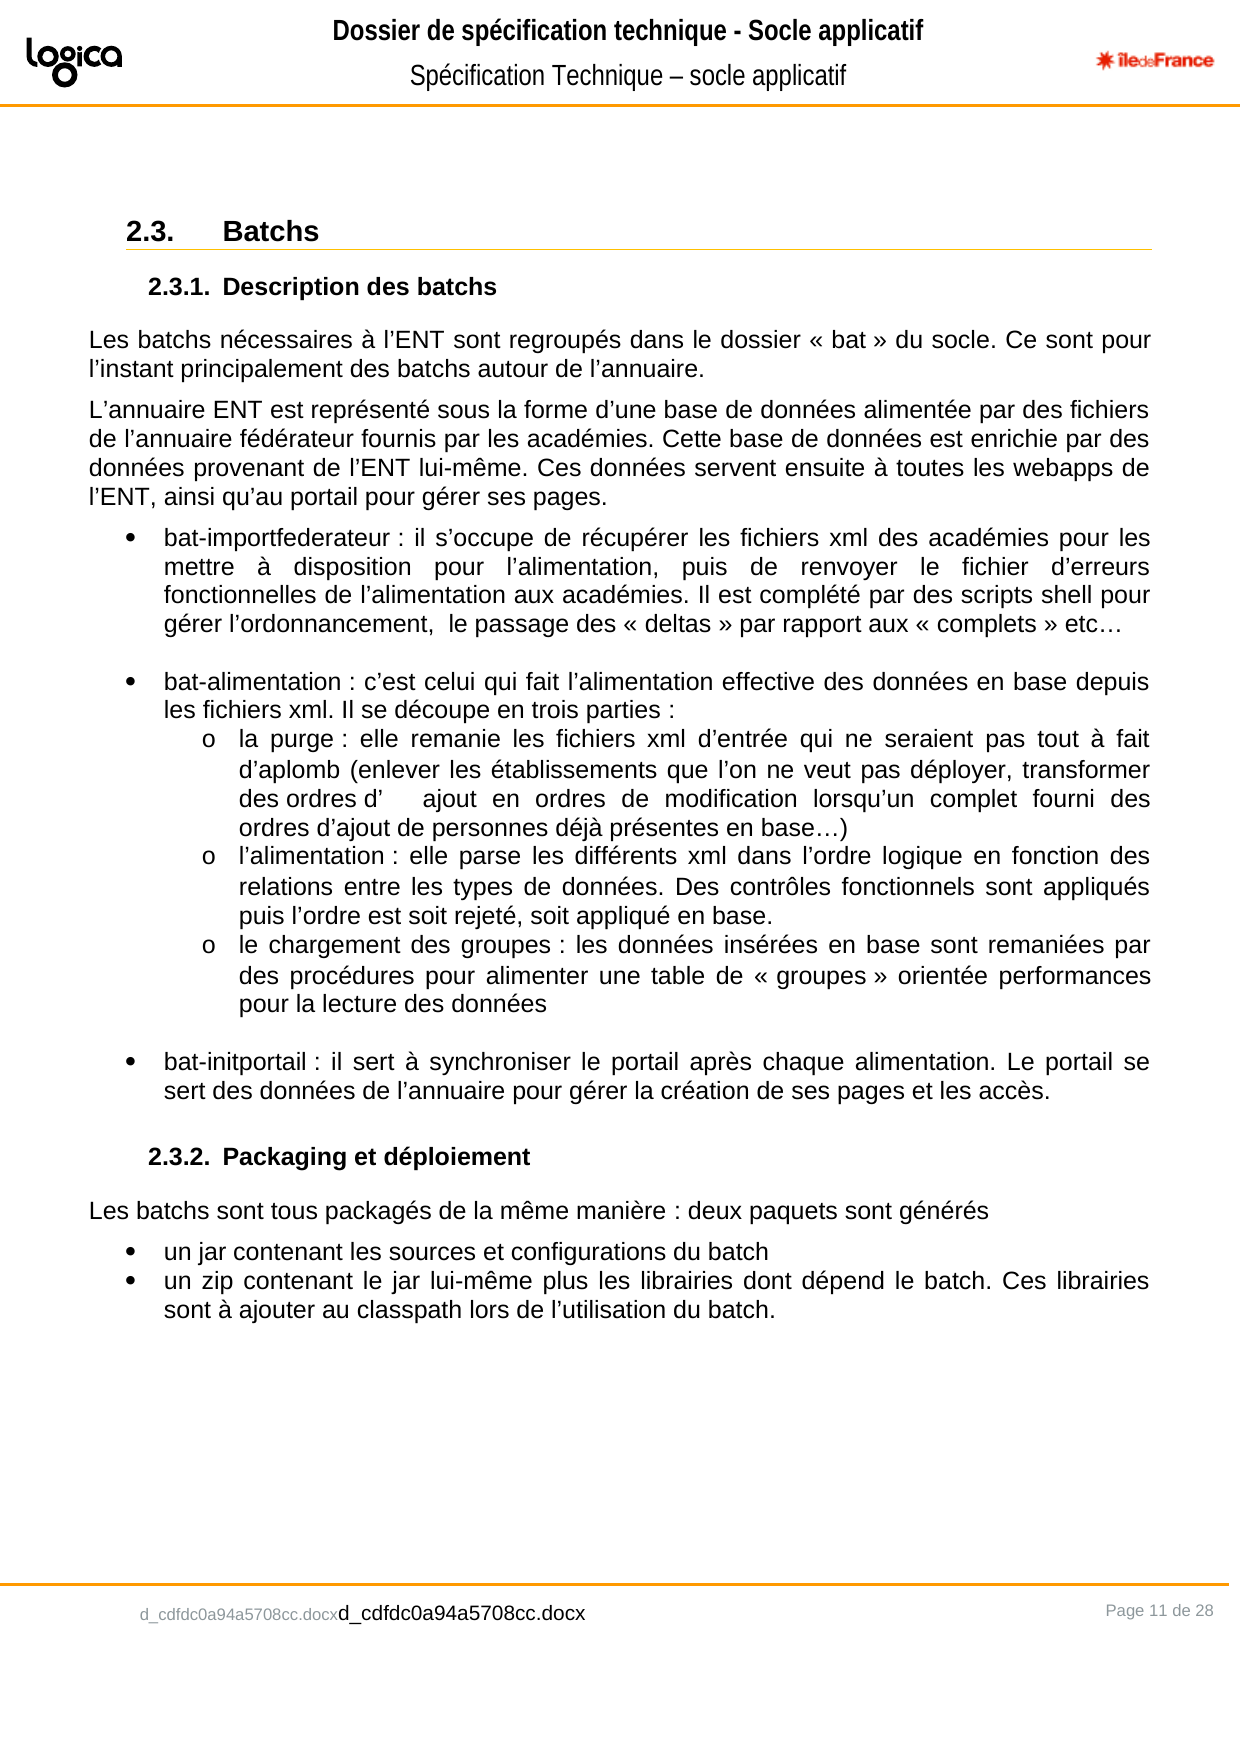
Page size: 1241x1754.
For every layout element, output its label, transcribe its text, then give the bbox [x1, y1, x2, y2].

text Les batchs nécessaires à l’ENT sont regroupés dans le dossier « bat » du socle. Ce sont pour l’instant principalement des batchs autour de l’annuaire. [89, 325, 1152, 383]
subtitle Description des batchs [148, 275, 1152, 300]
picture [1087, 40, 1224, 80]
list bat-initportail : il sert à synchroniser le portail après chaque alimentation. Le portail se sert des données de l’annuaire pour gérer la création de ses pages et les accès. [126, 1047, 1152, 1104]
list la purge : elle remanie les fichiers xml d’entrée qui ne seraient pas tout à fait d’aplomb (enlever les établissements que l’on ne veut pas déployer, transformer des ordres d’ ajout en ordres de modification lorsqu’un complet fourni des ordres d’ajout de personnes déjà présentes en base…) [201, 724, 1152, 841]
list le chargement des groupes : les données insérées en base sont remaniées par des procédures pour alimenter une table de « groupes » orientée performances pour la lecture des données [201, 930, 1152, 1018]
subtitle Packaging et déploiement [148, 1146, 1152, 1171]
subtitle Batchs [126, 213, 1152, 249]
text L’annuaire ENT est représenté sous la forme d’une base de données alimentée par des fichiers de l’annuaire fédérateur fournis par les académies. Cette base de données est enrichie par des données provenant de l’ENT lui-même. Ces données servent ensuite à toutes les webapps de l’ENT, ainsi qu’au portail pour gérer ses pages. [89, 395, 1152, 510]
list bat-alimentation : c’est celui qui fait l’alimentation effective des données en base depuis les fichiers xml. Il se découpe en trois parties : [126, 667, 1152, 724]
list l’alimentation : elle parse les différents xml dans l’ordre logique en fonction des relations entre les types de données. Des contrôles fonctionnels sont appliqués puis l’ordre est soit rejeté, soit appliqué en base. [201, 841, 1152, 930]
list bat-importfederateur : il s’occupe de récupérer les fichiers xml des académies pour les mettre à disposition pour l’alimentation, puis de renvoyer le fichier d’erreurs fonctionnelles de l’alimentation aux académies. Il est complété par des scripts shell pour gérer l’ordonnancement, le passage des « deltas » par rapport aux « complets » etc… [126, 523, 1152, 638]
text Les batchs sont tous packagés de la même manière : deux paquets sont générés [89, 1196, 1152, 1224]
list un jar contenant les sources et configurations du batch [126, 1237, 1152, 1266]
list un zip contenant le jar lui-même plus les librairies dont dépend le batch. Ces librairies sont à ajouter au classpath lors de l’utilisation du batch. [126, 1266, 1152, 1323]
